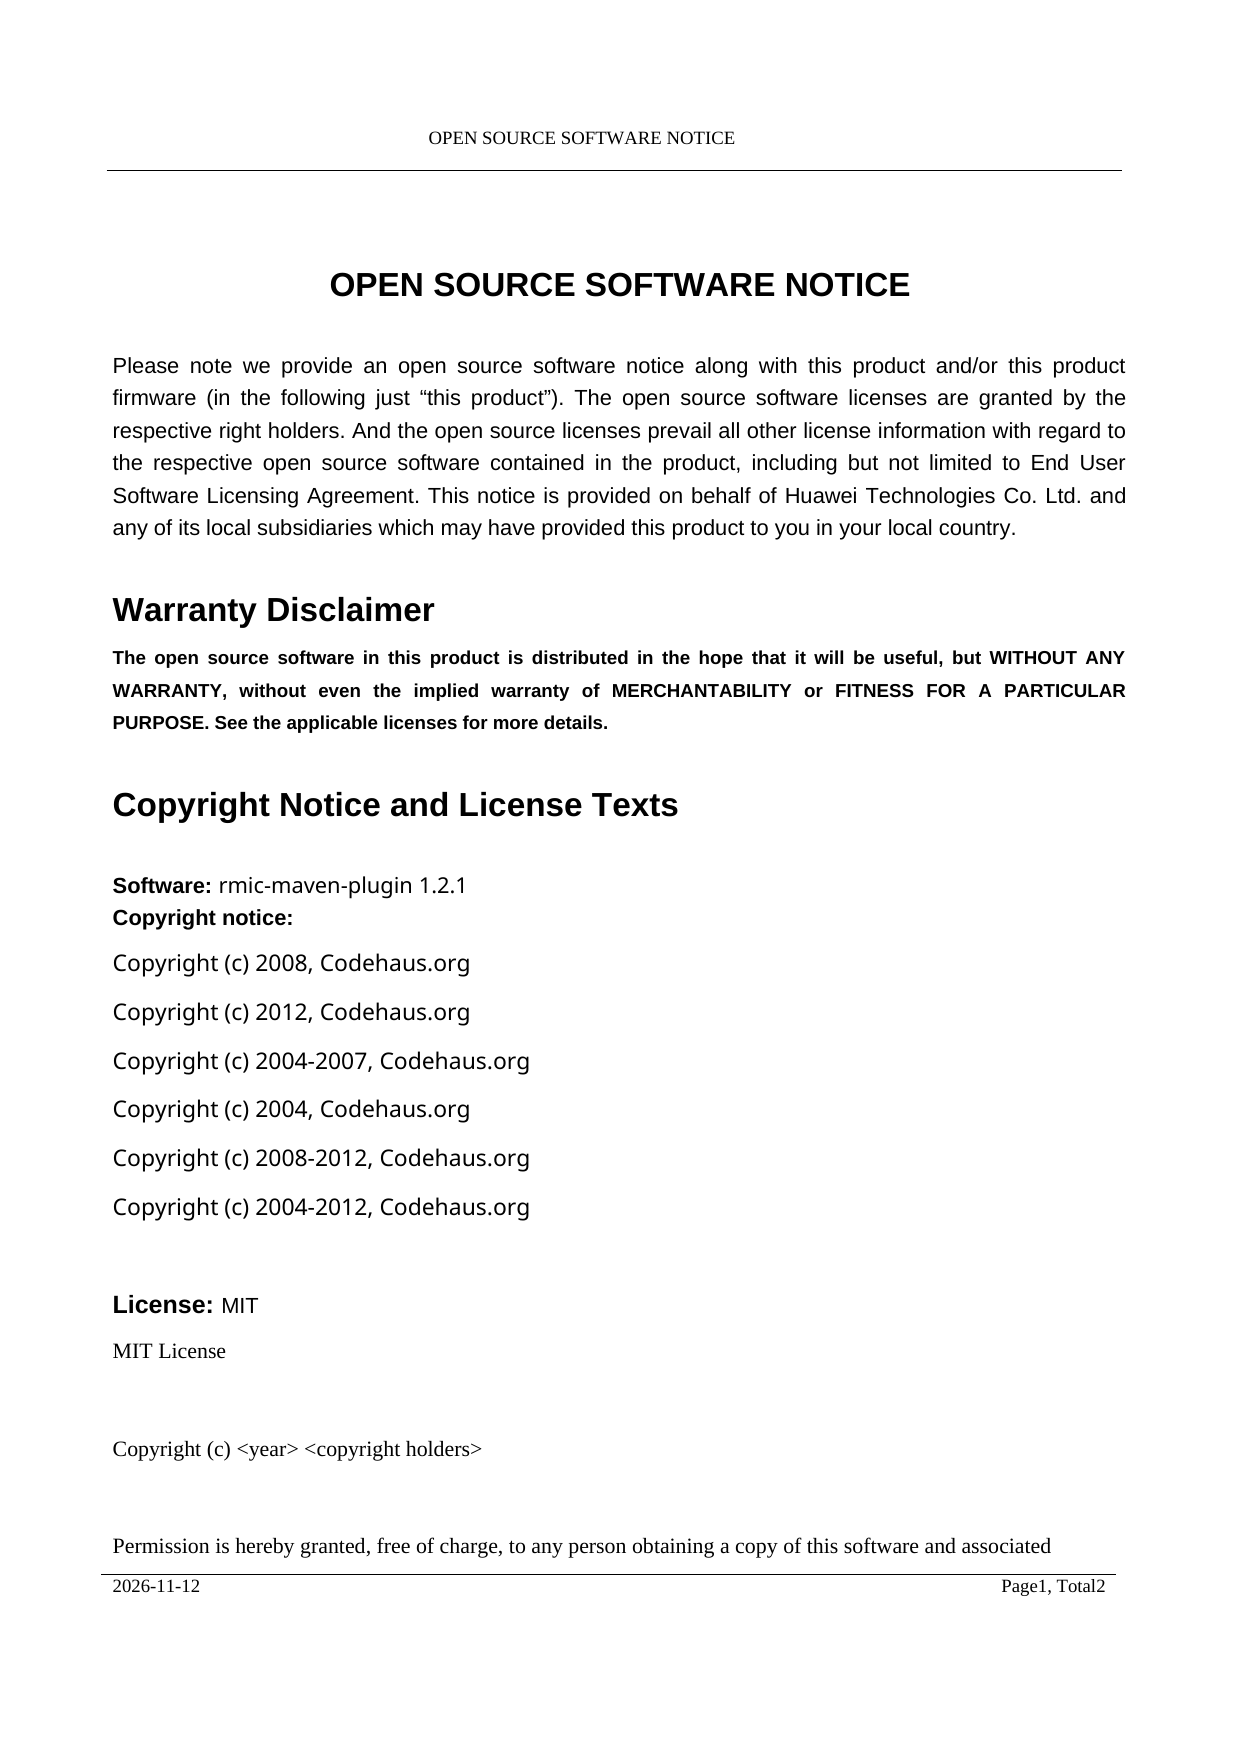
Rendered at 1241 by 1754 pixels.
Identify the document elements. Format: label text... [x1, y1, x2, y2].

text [112, 1335, 1128, 1562]
text The open source software in this product is distributed in the hope that it will be useful, but WITHOUT ANY WARRANTY, without even the implied warranty of MERCHANTABILITY or FITNESS FOR A PARTICULAR PURPOSE. See the applicable licenses for more details. [112, 641, 1128, 739]
text Please note we provide an open source software notice along with this product and/or this product firmware (in the following just “this product”). The open source software licenses are granted by the respective right holders. And the open source licenses prevail all other license information with regard to the respective open source software contained in the product, including but not limited to End User Software Licensing Agreement. This notice is provided on behalf of Huawei Technologies Co. Ltd. and any of its local subsidiaries which may have provided this product to you in your local country. [112, 349, 1128, 544]
text OPEN SOURCE SOFTWARE NOTICE [112, 251, 1128, 316]
text Copyright Notice and License Texts [112, 771, 1128, 836]
text Software: rmic-maven-plugin 1.2.1 [112, 869, 1128, 901]
text Copyright notice: [112, 901, 1128, 934]
text Warranty Disclaimer [112, 576, 1128, 641]
text Copyright (c) 2008, Codehaus.org Copyright (c) 2012, Codehaus.org Copyright (c) 2004-2007, Codehaus.org Copyright (c) 2004, Codehaus.org Copyright (c) 2008-2012, Codehaus.org Copyright (c) 2004-2012, Codehaus.org [112, 947, 1128, 1272]
text License: MIT [112, 1288, 1128, 1320]
